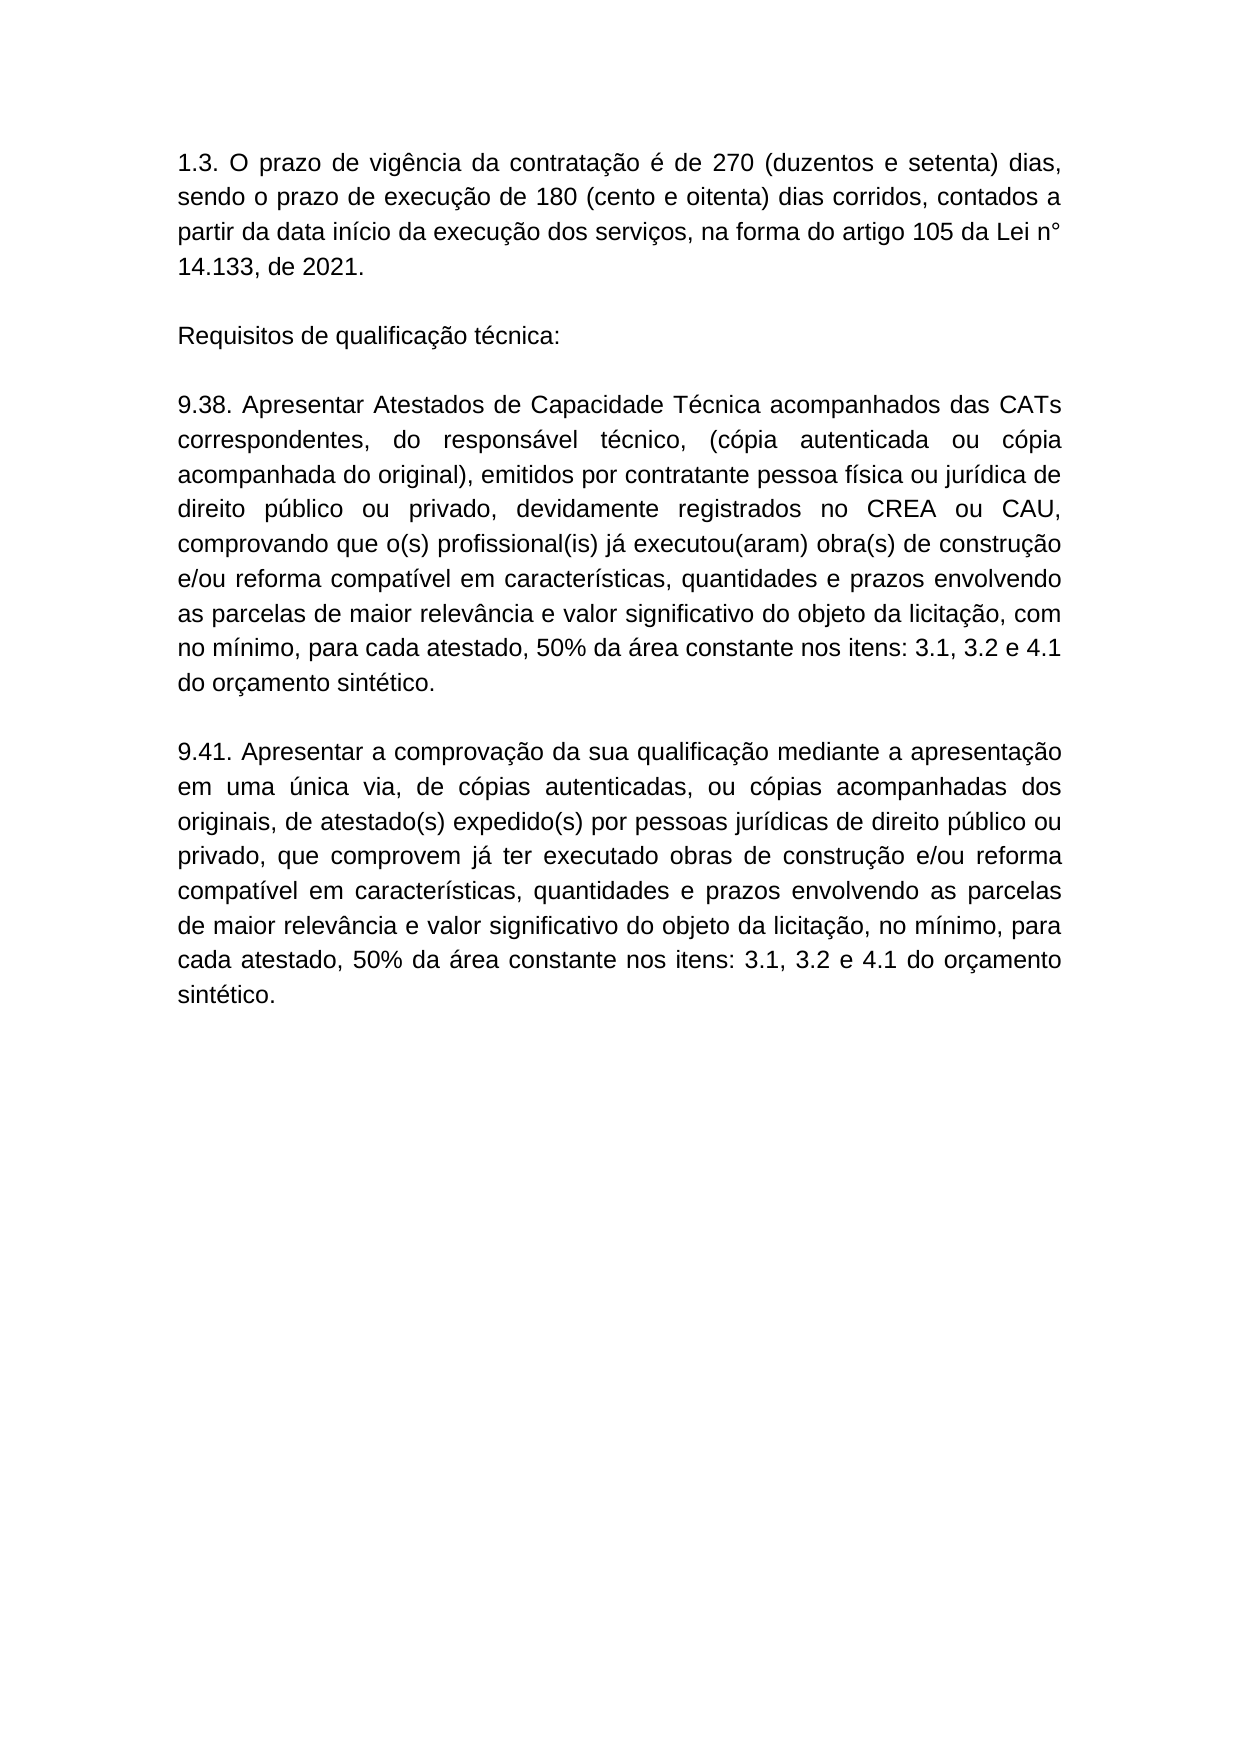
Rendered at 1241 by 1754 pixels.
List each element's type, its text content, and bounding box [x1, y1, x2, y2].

text 9.41. Apresentar a comprovação da sua qualificação mediante a apresentação em uma única via, de cópias autenticadas, ou cópias acompanhadas dos originais, de atestado(s) expedido(s) por pessoas jurídicas de direito público ou privado, que comprovem já ter executado obras de construção e/ou reforma compatível em características, quantidades e prazos envolvendo as parcelas de maior relevância e valor significativo do objeto da licitação, no mínimo, para cada atestado, 50% da área constante nos itens: 3.1, 3.2 e 4.1 do orçamento sintético. [177, 737, 1063, 1009]
text Requisitos de qualificação técnica: [177, 321, 1036, 350]
text 9.38. Apresentar Atestados de Capacidade Técnica acompanhados das CATs correspondentes, do responsável técnico, (cópia autenticada ou cópia acompanhada do original), emitidos por contratante pessoa física ou jurídica de direito público ou privado, devidamente registrados no CREA ou CAU, comprovando que o(s) profissional(is) já executou(aram) obra(s) de construção e/ou reforma compatível em características, quantidades e prazos envolvendo as parcelas de maior relevância e valor significativo do objeto da licitação, com no mínimo, para cada atestado, 50% da área constante nos itens: 3.1, 3.2 e 4.1 do orçamento sintético. [177, 390, 1063, 697]
text 1.3. O prazo de vigência da contratação é de 270 (duzentos e setenta) dias, sendo o prazo de execução de 180 (cento e oitenta) dias corridos, contados a partir da data início da execução dos serviços, na forma do artigo 105 da Lei n° 14.133, de 2021. [177, 148, 1063, 280]
